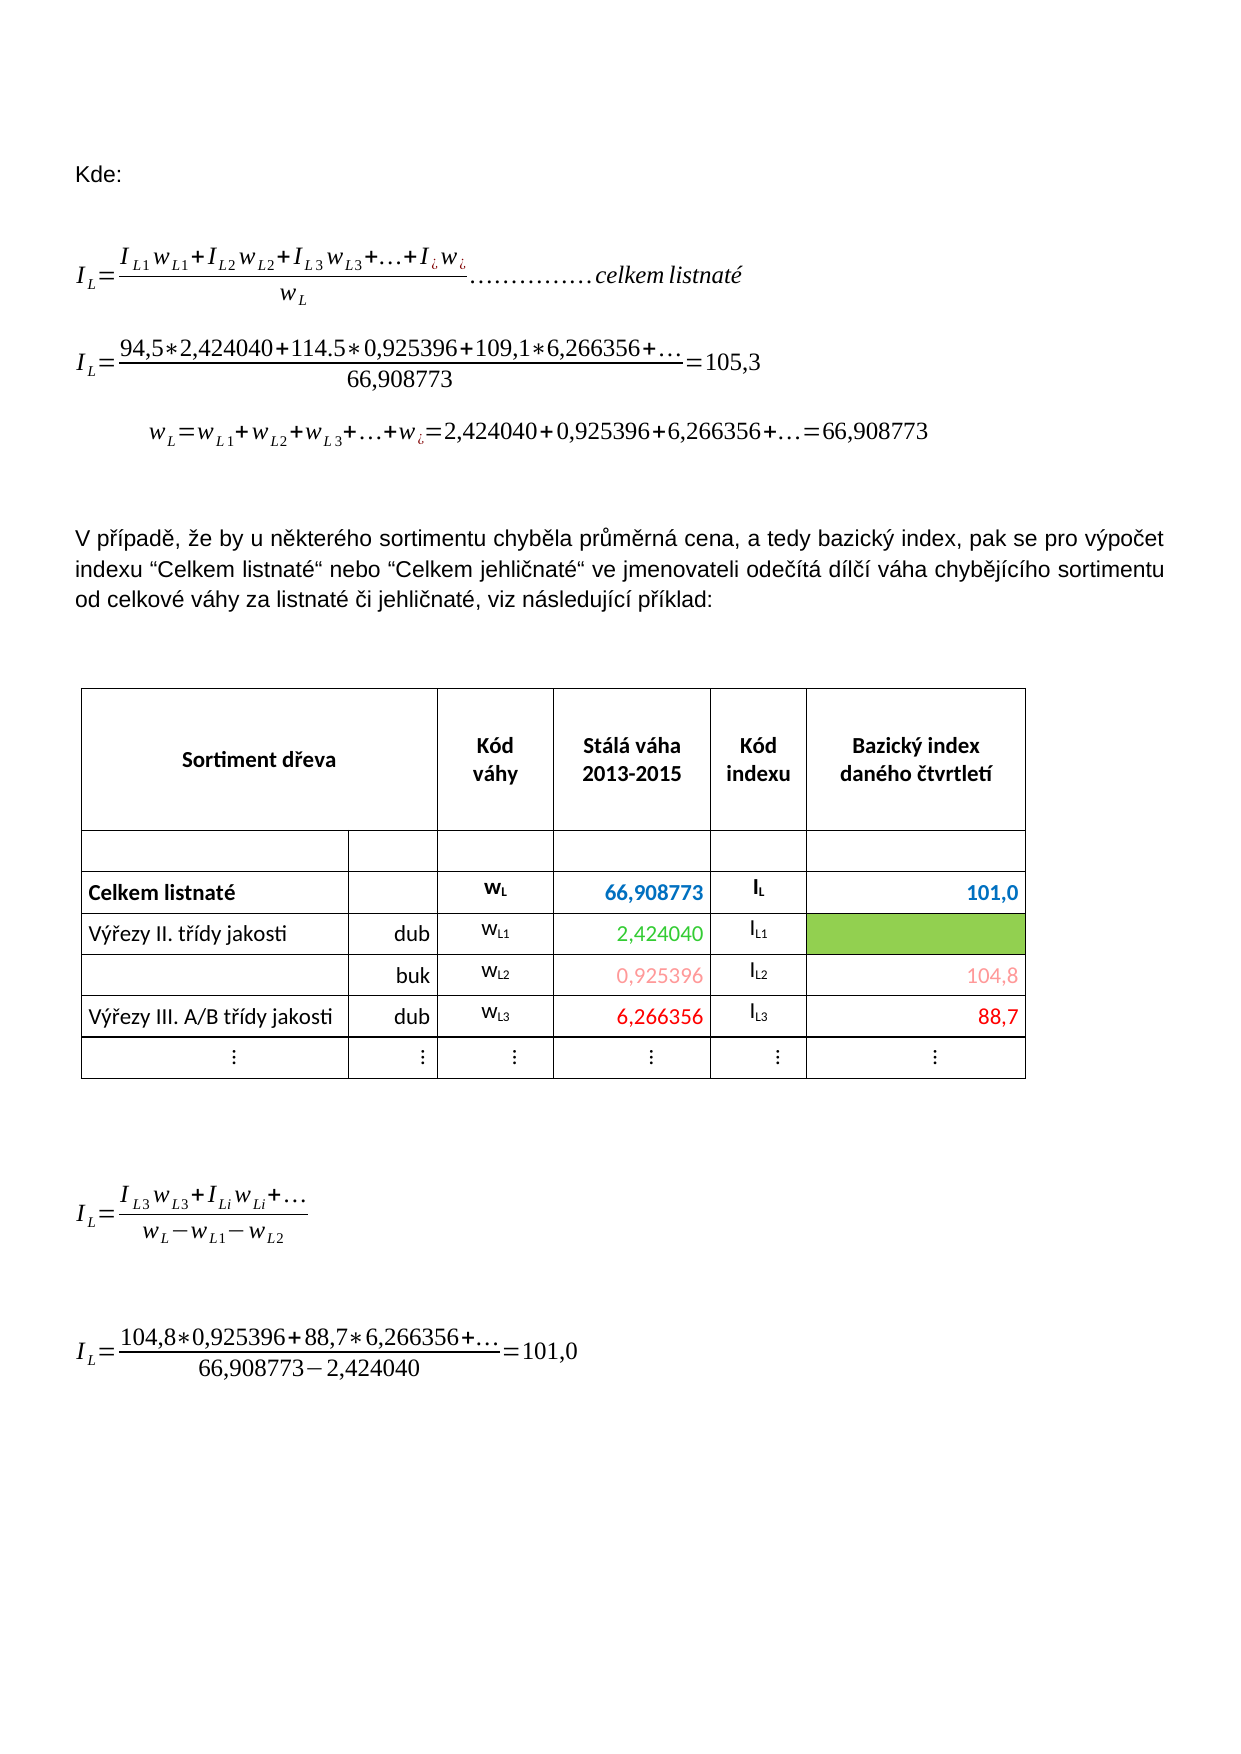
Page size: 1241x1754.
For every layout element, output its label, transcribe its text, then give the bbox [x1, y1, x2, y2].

table_cell Celkem listnaté [82, 872, 348, 912]
table_cell wL2 [438, 955, 553, 995]
table_header Kód indexu [711, 689, 806, 830]
table_cell [711, 831, 806, 871]
table_cell [438, 831, 553, 871]
table_cell wL [438, 872, 553, 912]
table_cell [807, 831, 1025, 871]
text Kde: [75, 161, 1165, 187]
table_cell [349, 831, 437, 871]
table_header Sortiment dřeva [82, 689, 437, 830]
table_cell 88,7 [807, 996, 1025, 1036]
table_cell 0,925396 [554, 955, 710, 995]
table_cell IL2 [711, 955, 806, 995]
table_cell [807, 914, 1025, 954]
table_cell … [554, 1038, 710, 1078]
table_header Bazický index daného čtvrtletí [807, 689, 1025, 830]
table_cell wL3 [438, 996, 553, 1036]
table_cell Výřezy III. A/B třídy jakosti [82, 996, 348, 1036]
table_cell … [711, 1038, 806, 1078]
table_cell IL1 [711, 914, 806, 954]
table_cell IL3 [711, 996, 806, 1036]
table_cell IL [711, 872, 806, 912]
table_cell [82, 955, 348, 995]
text V případě, že by u některého sortimentu chyběla průměrná cena, a tedy bazický index, pak se pro výpočet indexu “Celkem listnaté“ nebo “Celkem jehličnaté“ ve jmenovateli odečítá dílčí váha chybějícího sortimentu od celkové váhy za listnaté či jehličnaté, viz následující příklad: [75, 525, 1165, 612]
table_cell wL1 [438, 914, 553, 954]
table_header Kód váhy [438, 689, 553, 830]
table_cell … [82, 1038, 348, 1078]
table_cell … [438, 1038, 553, 1078]
table_cell … [807, 1038, 1025, 1078]
table_cell dub [349, 914, 437, 954]
table_header Stálá váha 2013-2015 [554, 689, 710, 830]
table_cell buk [349, 955, 437, 995]
table_cell [82, 831, 348, 871]
table_cell 2,424040 [554, 914, 710, 954]
table_cell [554, 831, 710, 871]
table_cell dub [349, 996, 437, 1036]
table_cell 66,908773 [554, 872, 710, 912]
table_cell [349, 872, 437, 912]
table_cell … [349, 1038, 437, 1078]
table_cell Výřezy II. třídy jakosti [82, 914, 348, 954]
table_cell 101,0 [807, 872, 1025, 912]
table_cell 104,8 [807, 955, 1025, 995]
table_cell 6,266356 [554, 996, 710, 1036]
